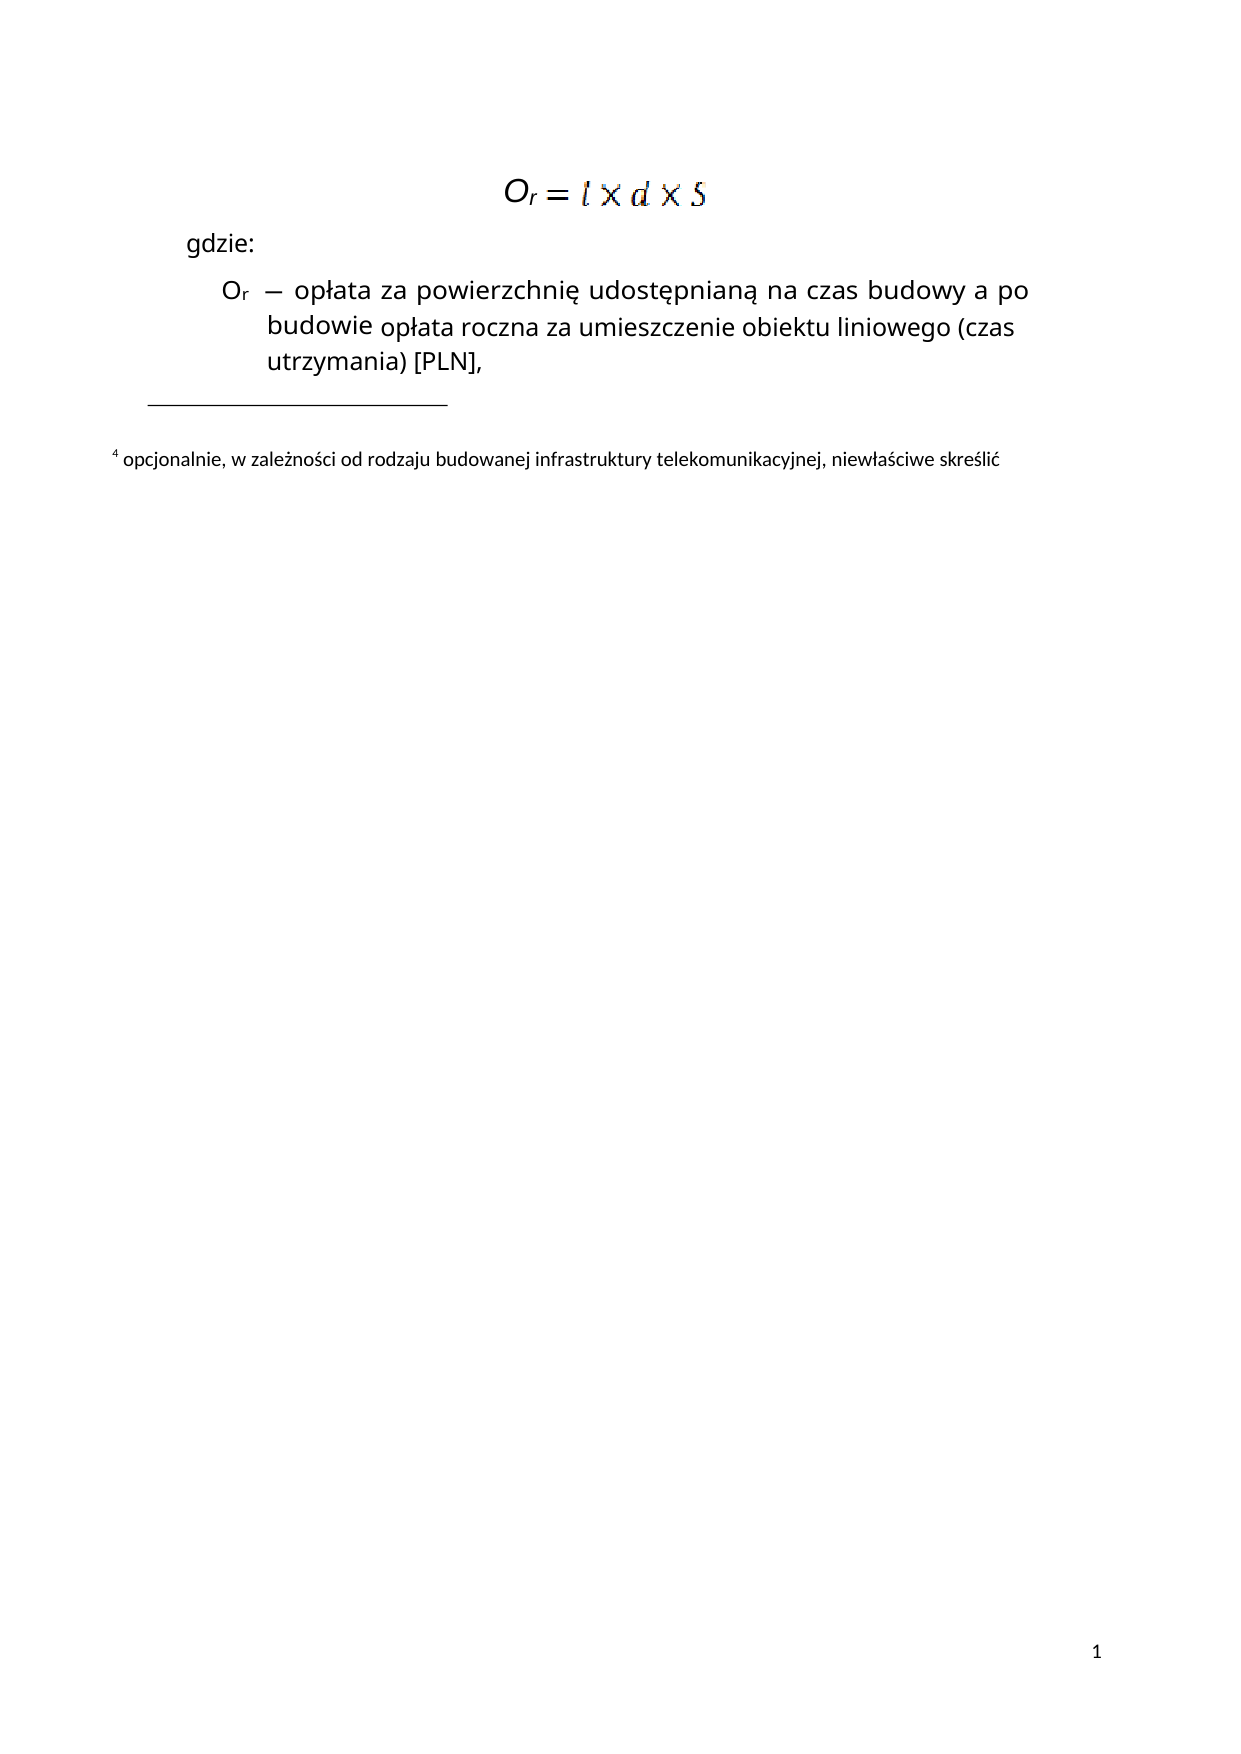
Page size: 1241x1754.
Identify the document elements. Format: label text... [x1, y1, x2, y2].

picture [546, 181, 706, 206]
text Or – opłata za powierzchnię udostępnianą na czas budowy a po budowie opłata roczna za umieszczenie obiektu liniowego (czas utrzymania) [PLN], [221, 272, 1092, 378]
text 4 opcjonalnie, w zależności od rodzaju budowanej infrastruktury telekomunikacyjnej, niewłaściwe skreślić [112, 446, 1092, 471]
text Or [503, 172, 1092, 212]
text gdzie: [186, 225, 1092, 259]
